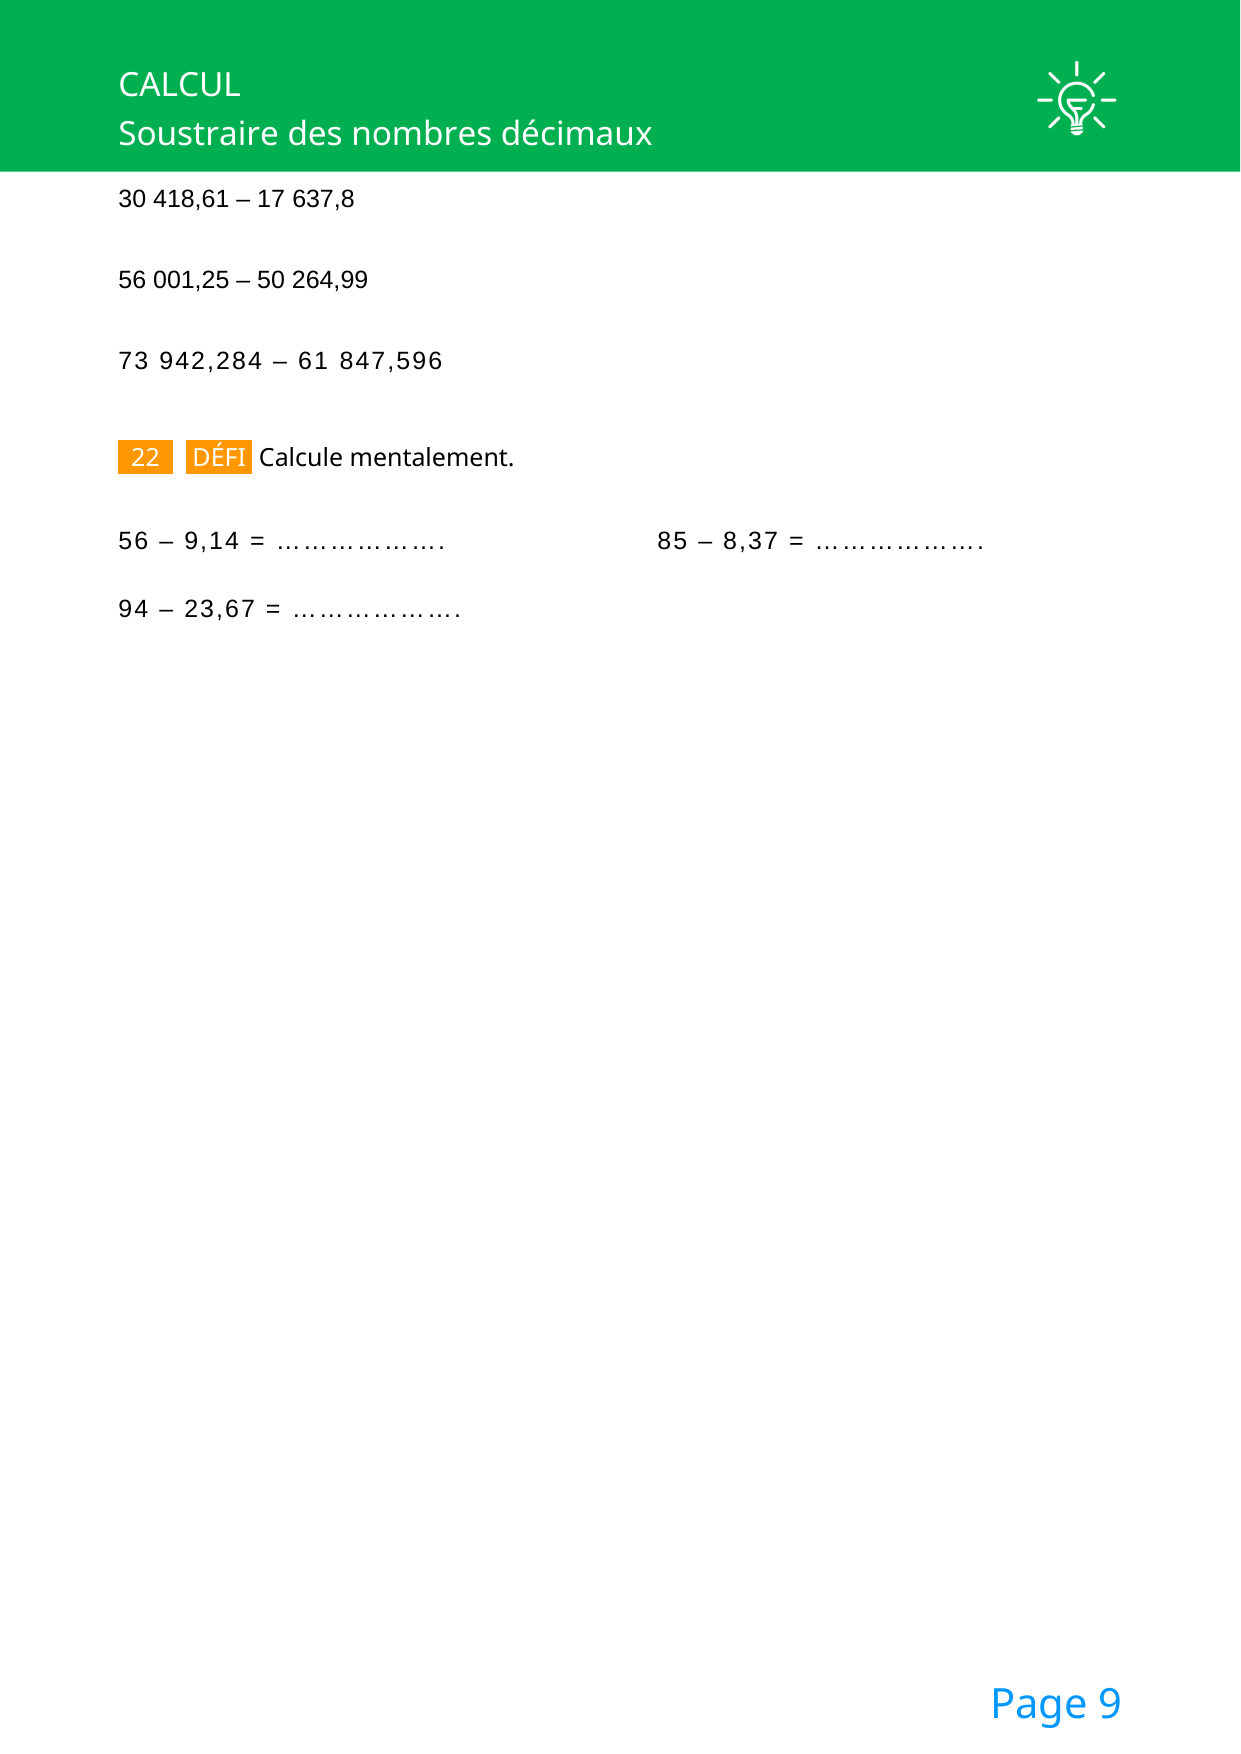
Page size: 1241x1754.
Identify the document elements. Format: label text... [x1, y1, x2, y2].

picture [1034, 61, 1123, 138]
text 56 – 9,14 = ………………. [118, 526, 583, 555]
text 73 942,284 – 61 847,596 [118, 346, 1122, 375]
text 56 001,25 – 50 264,99 [118, 265, 1122, 294]
text 94 – 23,67 = ………………. [118, 594, 583, 623]
text 22 DÉFI Calcule mentalement. [118, 439, 1122, 474]
text 30 418,61 – 17 637,8 [118, 184, 1122, 213]
text 85 – 8,37 = ………………. [657, 526, 1122, 555]
